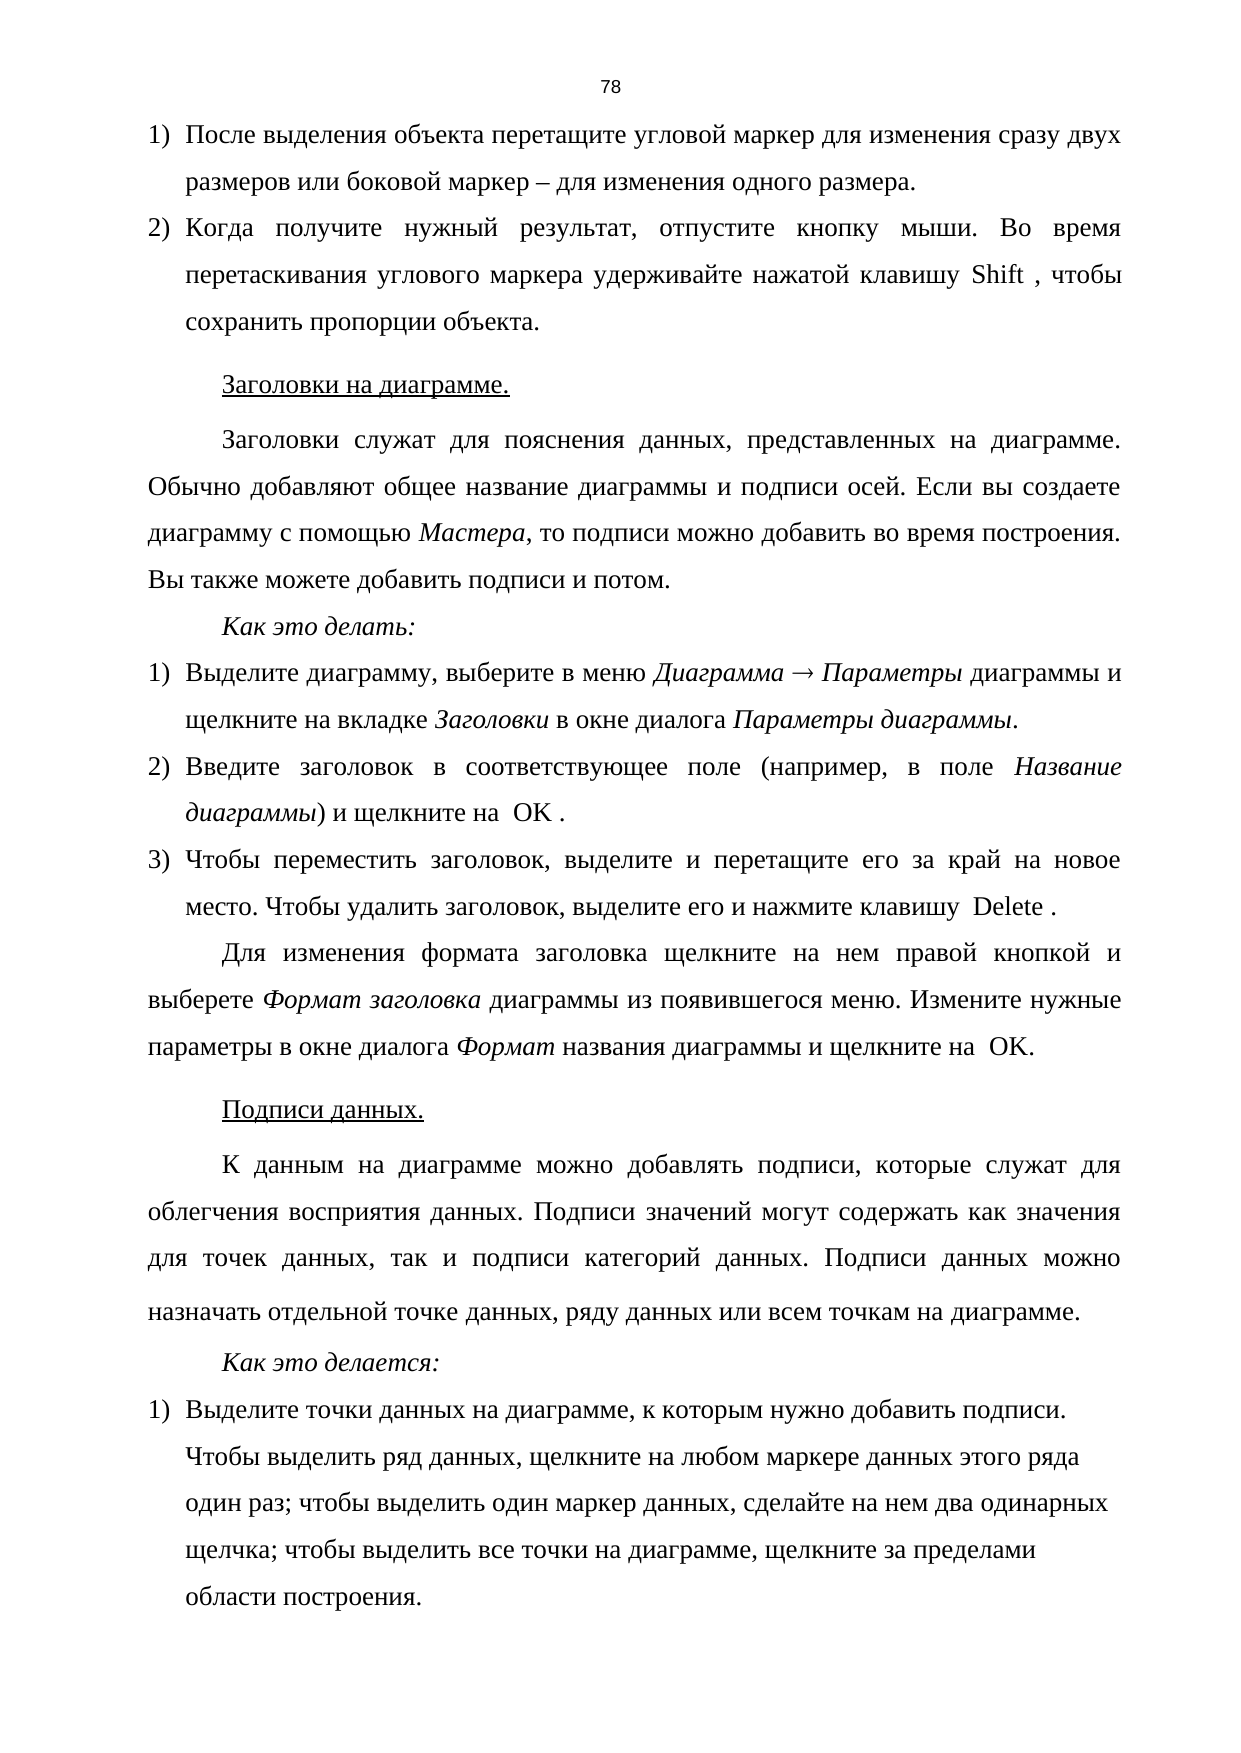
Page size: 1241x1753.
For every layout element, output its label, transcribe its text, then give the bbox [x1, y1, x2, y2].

list Чтобы переместить заголовок, выделите и перетащите его за край на новое место. Чтобы удалить заголовок, выделите его и нажмите клавишу Delete . [148, 843, 1122, 921]
text Заголовки служат для пояснения данных, представленных на диаграмме. Обычно добавляют общее название диаграммы и подписи осей. Если вы создаете диаграмму с помощью Мастера, то подписи можно добавить во время построения. Вы также можете добавить подписи и потом. [148, 423, 1122, 594]
list Когда получите нужный результат, отпустите кнопку мыши. Во время перетаскивания углового маркера удерживайте нажатой клавишу Shift , чтобы сохранить пропорции объекта. [148, 211, 1122, 336]
text Как это делается: [148, 1346, 1122, 1378]
list Введите заголовок в соответствующее поле (например, в поле Название диаграммы) и щелкните на OK . [148, 750, 1122, 828]
text Заголовки на диаграмме. [148, 368, 1122, 399]
list Выделите диаграмму, выберите в меню Диаграмма Параметры диаграммы и щелкните на вкладке Заголовки в окне диалога Параметры диаграммы. [148, 656, 1122, 734]
text Для изменения формата заголовка щелкните на нем правой кнопкой и выберете Формат заголовка диаграммы из появившегося меню. Измените нужные параметры в окне диалога Формат названия диаграммы и щелкните на OK. [148, 937, 1122, 1061]
text К данным на диаграмме можно добавлять подписи, которые служат для облегчения восприятия данных. Подписи значений могут содержать как значения для точек данных, так и подписи категорий данных. Подписи данных можно назначать отдельной точке данных, ряду данных или всем точкам на диаграмме. [148, 1148, 1122, 1328]
text Как это делать: [148, 610, 1122, 641]
list Выделите точки данных на диаграмме, к которым нужно добавить подписи. Чтобы выделить ряд данных, щелкните на любом маркере данных этого ряда один раз; чтобы выделить один маркер данных, сделайте на нем два одинарных щелчка; чтобы выделить все точки на диаграмме, щелкните за пределами области построения. [148, 1393, 1122, 1611]
text Подписи данных. [148, 1093, 1122, 1124]
list После выделения объекта перетащите угловой маркер для изменения сразу двух размеров или боковой маркер – для изменения одного размера. [148, 118, 1122, 196]
